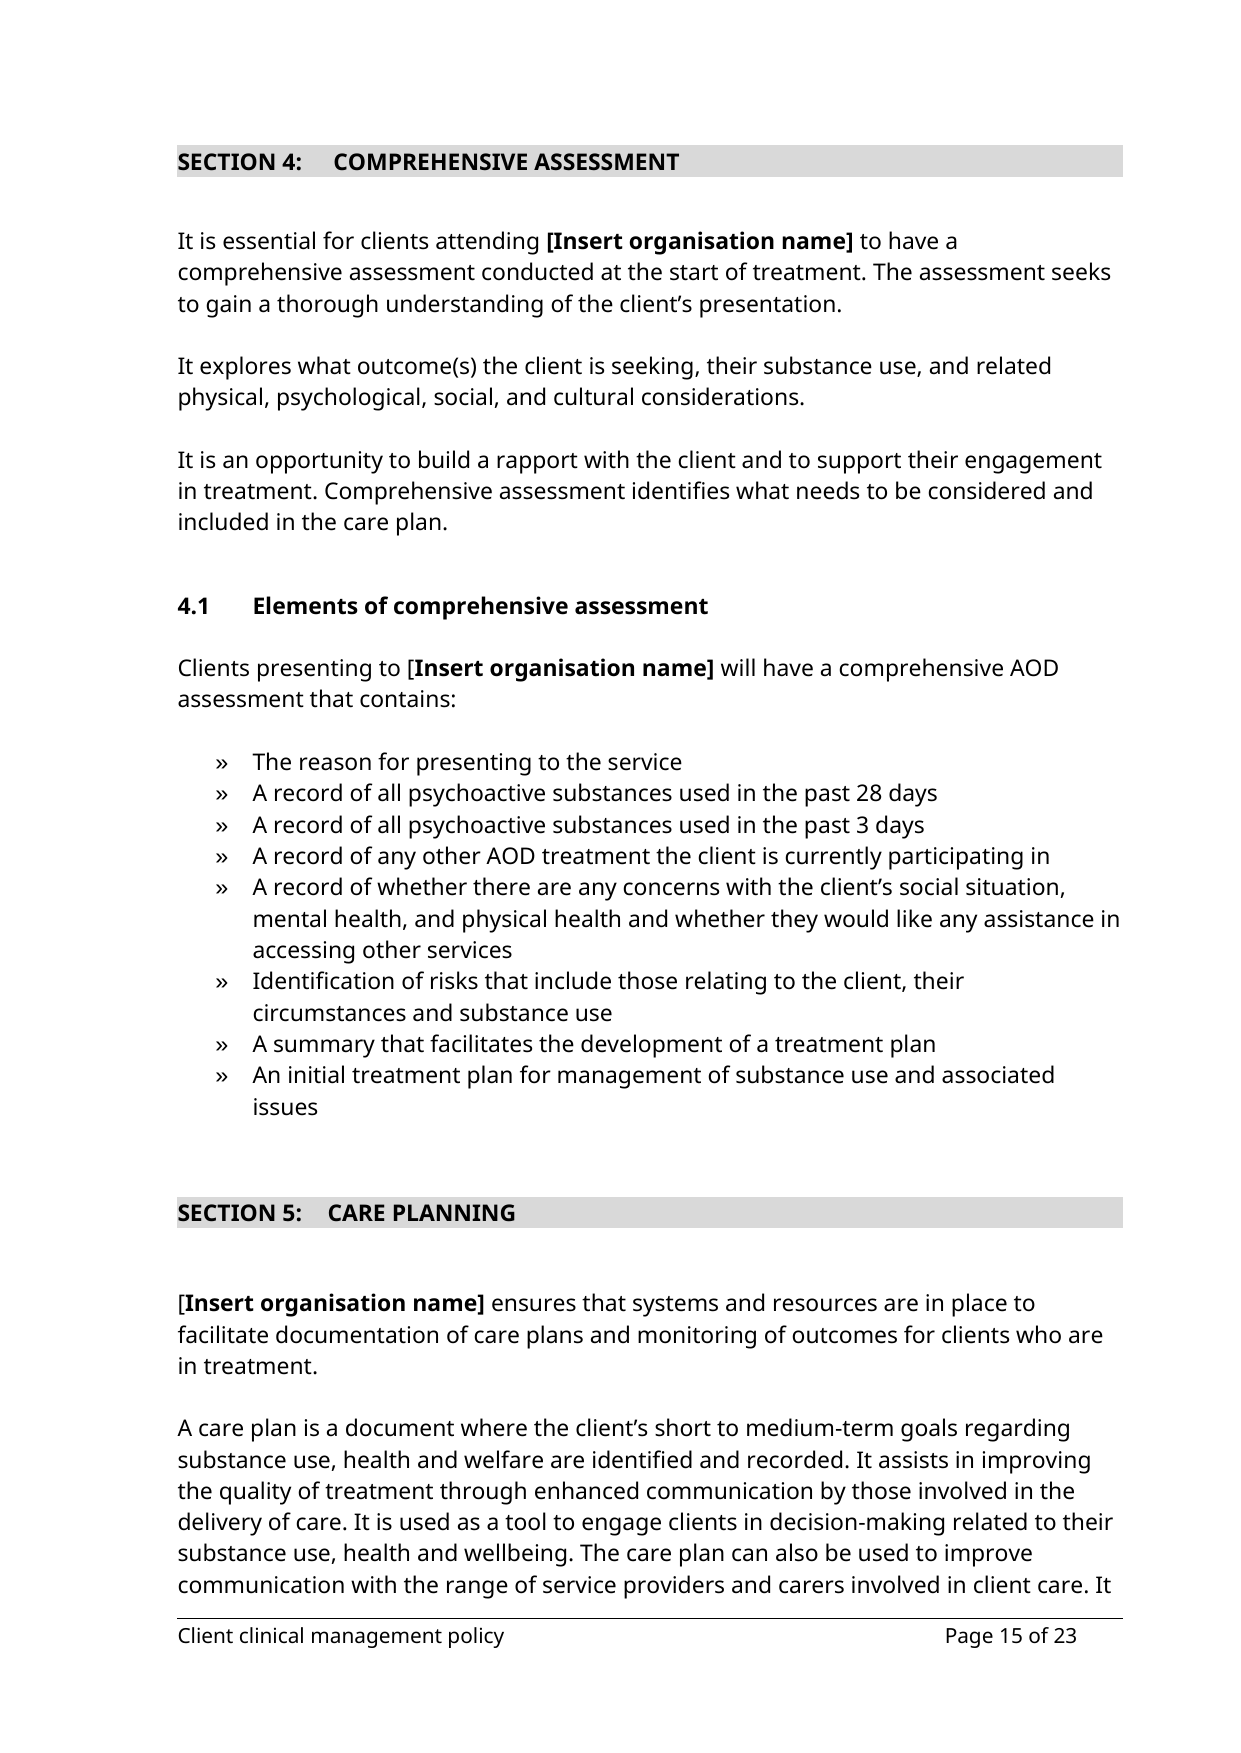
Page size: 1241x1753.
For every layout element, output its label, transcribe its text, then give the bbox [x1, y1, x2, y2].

list An initial treatment plan for management of substance use and associated issues [215, 1059, 1123, 1122]
list The reason for presenting to the service [215, 746, 1123, 777]
list Identification of risks that include those relating to the client, their circumstances and substance use [215, 965, 1123, 1028]
text It is an opportunity to build a rapport with the client and to support their engagement in treatment. Comprehensive assessment identifies what needs to be considered and included in the care plan. [177, 444, 1123, 538]
subtitle SECTION 5: CARE PLANNING [177, 1197, 1123, 1228]
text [177, 1412, 1123, 1600]
list A record of whether there are any concerns with the client’s social situation, mental health, and physical health and whether they would like any assistance in accessing other services [215, 871, 1123, 965]
text Clients presenting to [Insert organisation name] will have a comprehensive AOD assessment that contains: [177, 652, 1123, 715]
list A record of any other AOD treatment the client is currently participating in [215, 840, 1123, 871]
list A summary that facilitates the development of a treatment plan [215, 1028, 1123, 1059]
subtitle SECTION 4: COMPREHENSIVE ASSESSMENT [177, 145, 1123, 177]
list A record of all psychoactive substances used in the past 28 days [215, 777, 1123, 809]
text It is essential for clients attending [Insert organisation name] to have a comprehensive assessment conducted at the start of treatment. The assessment seeks to gain a thorough understanding of the client’s presentation. [177, 225, 1123, 319]
text It explores what outcome(s) the client is seeking, their substance use, and related physical, psychological, social, and cultural considerations. [177, 350, 1123, 413]
subtitle 4.1 Elements of comprehensive assessment [177, 590, 1123, 621]
text [Insert organisation name] ensures that systems and resources are in place to facilitate documentation of care plans and monitoring of outcomes for clients who are in treatment. [177, 1287, 1123, 1381]
list A record of all psychoactive substances used in the past 3 days [215, 809, 1123, 840]
